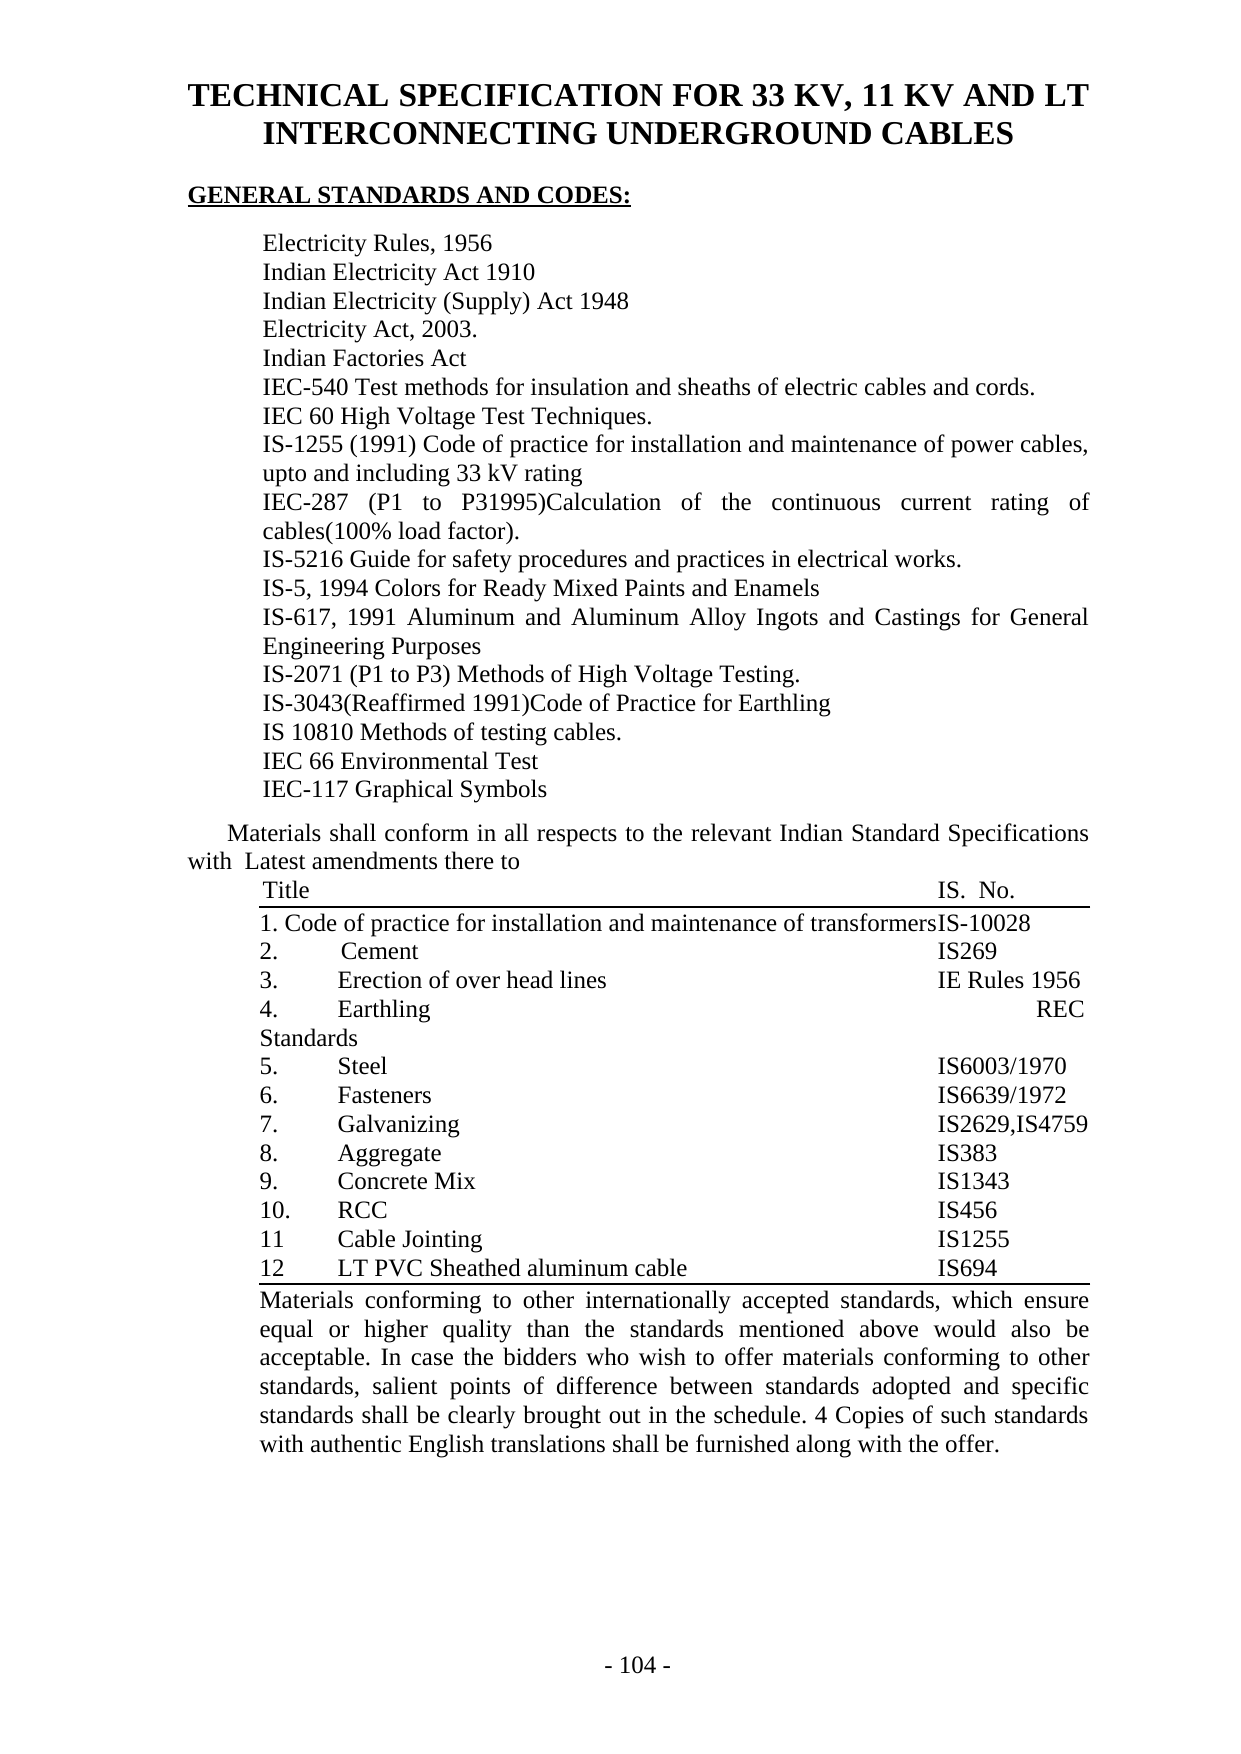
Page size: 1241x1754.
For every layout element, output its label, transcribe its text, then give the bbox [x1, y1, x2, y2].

text IEC-540 Test methods for insulation and sheaths of electric cables and cords. [187, 372, 1090, 401]
text Electricity Rules, 1956 [187, 228, 1090, 257]
text 7. Galvanizing IS2629,IS4759 [259, 1109, 1090, 1138]
text 3. Erection of over head lines IE Rules 1956 [259, 965, 1090, 994]
text Materials conforming to other internationally accepted standards, which ensure equal or higher quality than the standards mentioned above would also be acceptable. In case the bidders who wish to offer materials conforming to other standards, salient points of difference between standards adopted and specific standards shall be clearly brought out in the schedule. 4 Copies of such standards with authentic English translations shall be furnished along with the offer. [259, 1285, 1090, 1457]
text Title IS. No. [259, 875, 1090, 906]
text IEC-287 (P1 to P31995)Calculation of the continuous current rating of cables(100% load factor). [262, 487, 1090, 544]
text Materials shall conform in all respects to the relevant Indian Standard Specifications with Latest amendments there to [187, 818, 1090, 875]
text IS-2071 (P1 to P3) Methods of High Voltage Testing. [187, 659, 1090, 688]
text Indian Factories Act [187, 343, 1090, 372]
text 10. RCC IS456 [259, 1195, 1090, 1224]
text IS 10810 Methods of testing cables. [187, 717, 1090, 746]
text IEC 60 High Voltage Test Techniques. [187, 401, 1090, 429]
text IS-5, 1994 Colors for Ready Mixed Paints and Enamels [187, 573, 1090, 602]
text Indian Electricity (Supply) Act 1948 [187, 286, 1090, 314]
text Indian Electricity Act 1910 [187, 257, 1090, 286]
text 11 Cable Jointing IS1255 [259, 1224, 1090, 1253]
text 2. Cement IS269 [259, 936, 1090, 965]
text 4. Earthling REC Standards [259, 994, 1090, 1051]
text 9. Concrete Mix IS1343 [259, 1166, 1090, 1195]
text 1. Code of practice for installation and maintenance of transformers IS-10028 [259, 908, 1090, 936]
text 12 LT PVC Sheathed aluminum cable IS694 [259, 1253, 1090, 1283]
text IS-617, 1991 Aluminum and Aluminum Alloy Ingots and Castings for General Engineering Purposes [262, 602, 1090, 659]
text 8. Aggregate IS383 [259, 1138, 1090, 1166]
text 6. Fasteners IS6639/1972 [259, 1080, 1090, 1109]
text 5. Steel IS6003/1970 [259, 1051, 1090, 1080]
text IEC 66 Environmental Test [187, 746, 1090, 774]
text Electricity Act, 2003. [187, 314, 1090, 343]
subtitle TECHNICAL SPECIFICATION FOR 33 KV, 11 KV AND LT INTERCONNECTING UNDERGROUND CABLES [187, 75, 1090, 152]
text IEC-117 Graphical Symbols [187, 774, 1090, 803]
text GENERAL STANDARDS AND CODES: [187, 180, 1090, 209]
text IS-5216 Guide for safety procedures and practices in electrical works. [187, 544, 1090, 573]
text IS-3043(Reaffirmed 1991)Code of Practice for Earthling [187, 688, 1090, 717]
text IS-1255 (1991) Code of practice for installation and maintenance of power cables, upto and including 33 kV rating [262, 429, 1090, 487]
